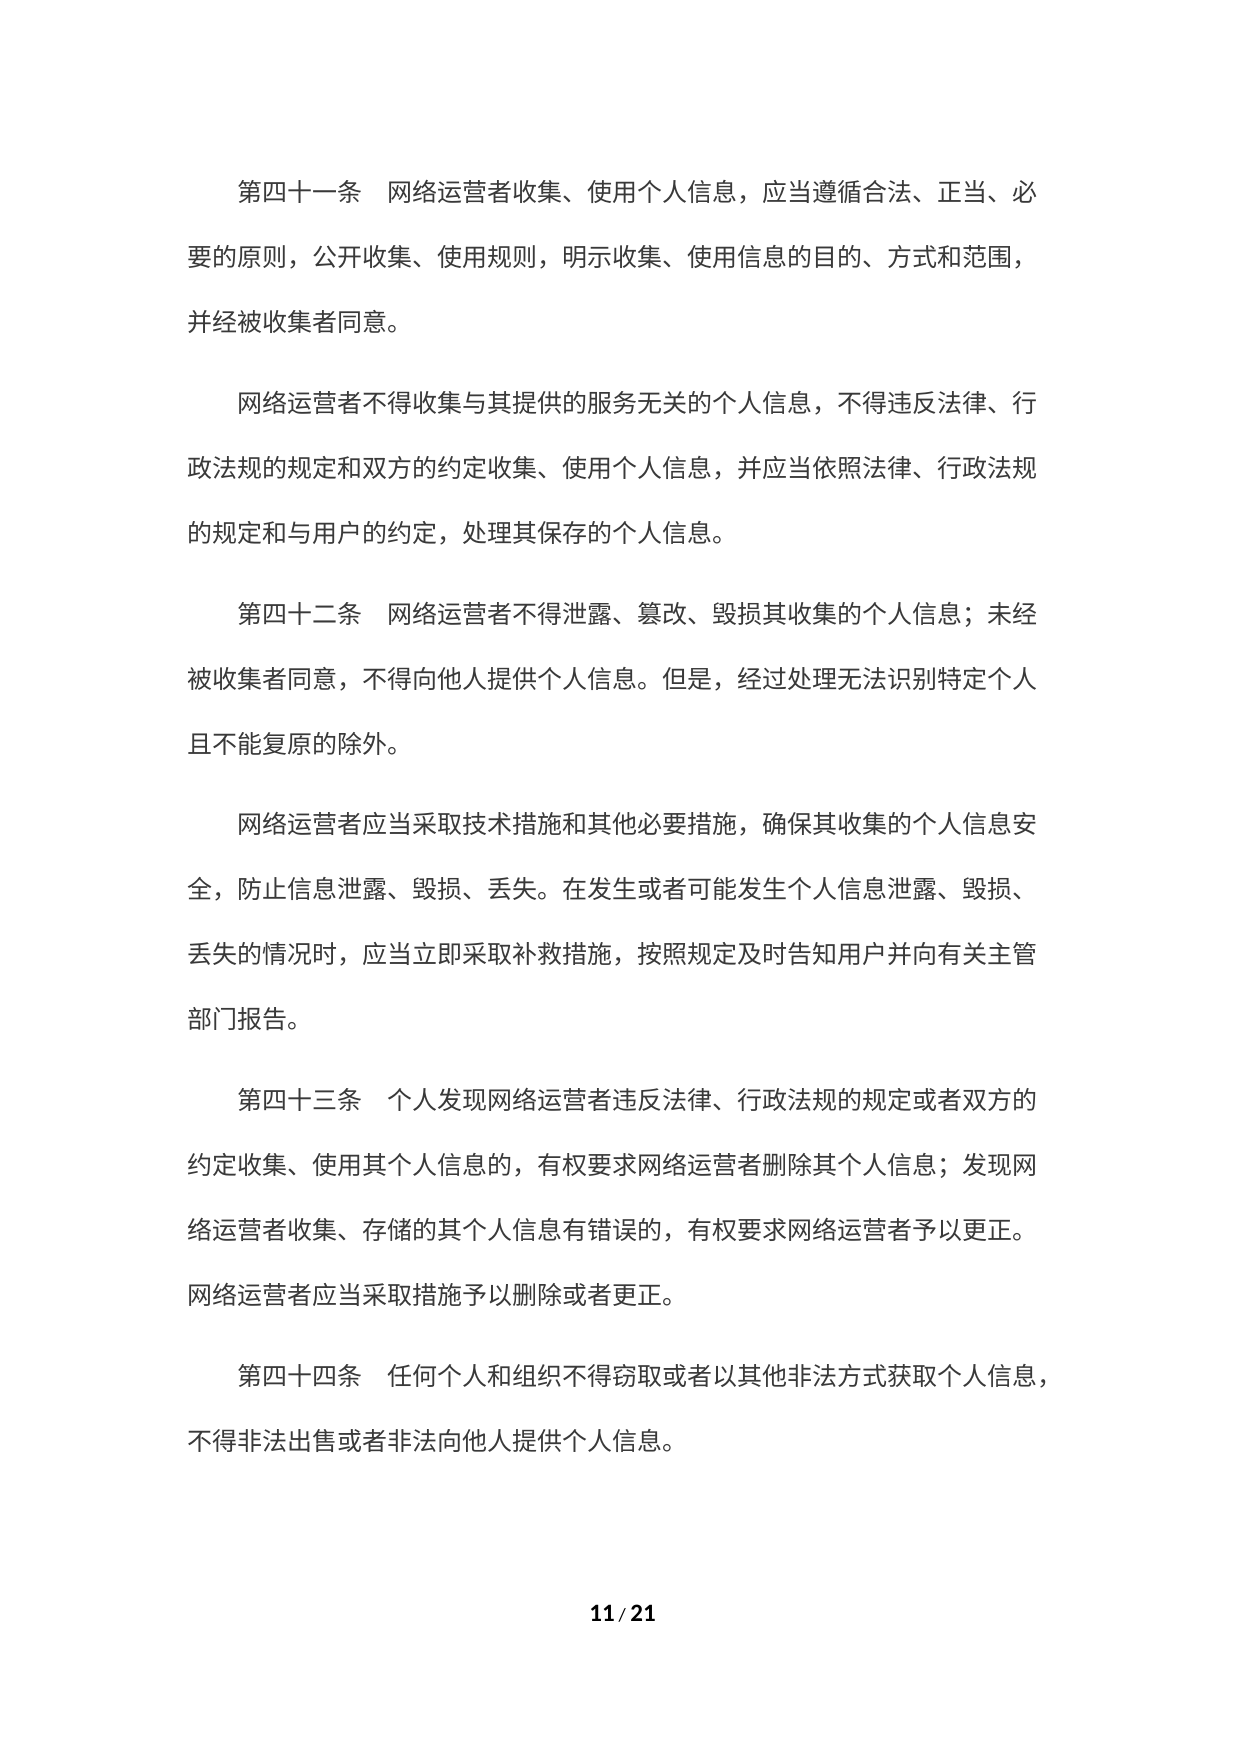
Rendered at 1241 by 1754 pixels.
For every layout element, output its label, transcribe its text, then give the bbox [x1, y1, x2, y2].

text 第四十二条 网络运营者不得泄露、篡改、毁损其收集的个人信息；未经被收集者同意，不得向他人提供个人信息。但是，经过处理无法识别特定个人且不能复原的除外。 [187, 580, 1053, 775]
text 第四十三条 个人发现网络运营者违反法律、行政法规的规定或者双方的约定收集、使用其个人信息的，有权要求网络运营者删除其个人信息；发现网络运营者收集、存储的其个人信息有错误的，有权要求网络运营者予以更正。网络运营者应当采取措施予以删除或者更正。 [187, 1066, 1053, 1326]
text 第四十四条 任何个人和组织不得窃取或者以其他非法方式获取个人信息，不得非法出售或者非法向他人提供个人信息。 [187, 1342, 1053, 1472]
text 网络运营者不得收集与其提供的服务无关的个人信息，不得违反法律、行政法规的规定和双方的约定收集、使用个人信息，并应当依照法律、行政法规的规定和与用户的约定，处理其保存的个人信息。 [187, 369, 1053, 564]
text 网络运营者应当采取技术措施和其他必要措施，确保其收集的个人信息安全，防止信息泄露、毁损、丢失。在发生或者可能发生个人信息泄露、毁损、丢失的情况时，应当立即采取补救措施，按照规定及时告知用户并向有关主管部门报告。 [187, 790, 1053, 1050]
text 第四十一条 网络运营者收集、使用个人信息，应当遵循合法、正当、必要的原则，公开收集、使用规则，明示收集、使用信息的目的、方式和范围，并经被收集者同意。 [187, 158, 1053, 353]
